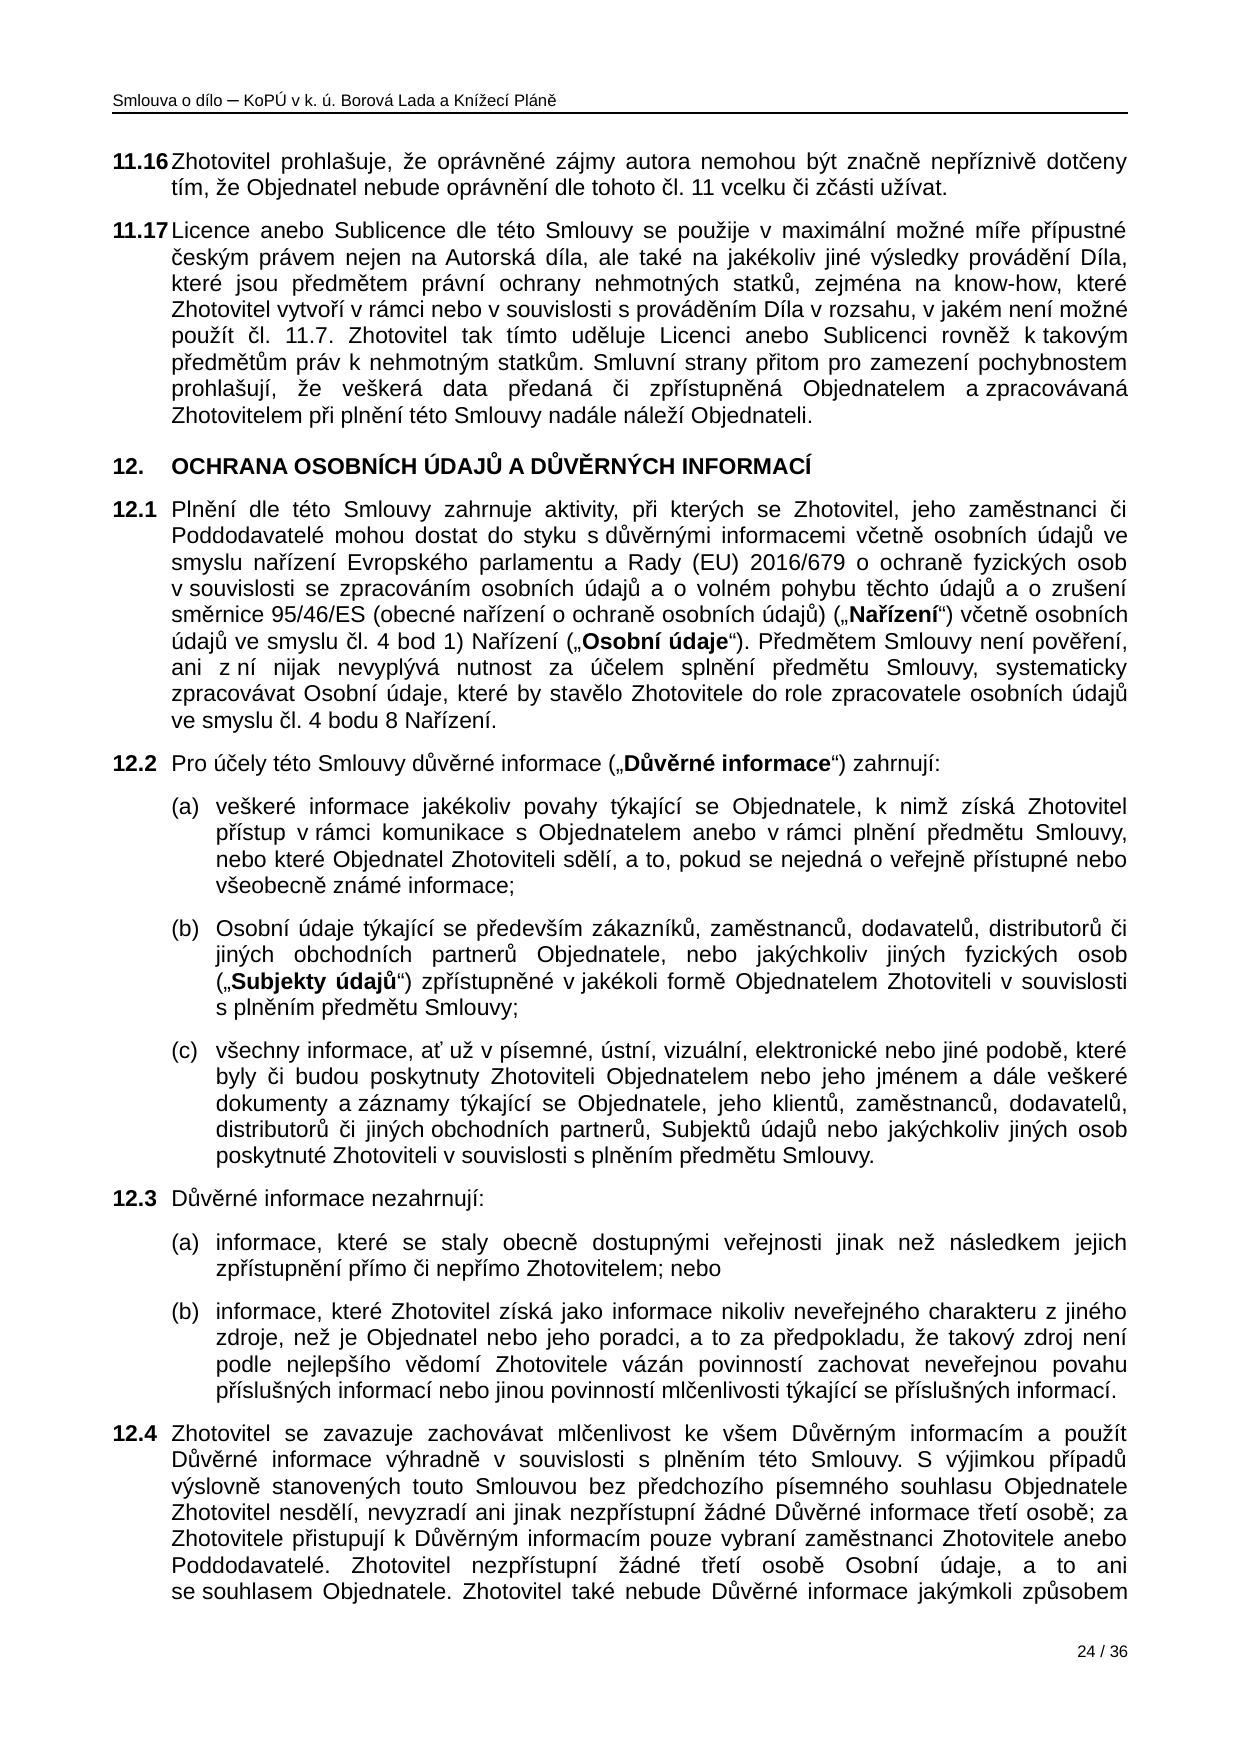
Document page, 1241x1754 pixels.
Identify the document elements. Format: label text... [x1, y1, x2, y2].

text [112, 1420, 1128, 1604]
text Důvěrné informace nezahrnují: [112, 1185, 1128, 1212]
list informace, které se staly obecně dostupnými veřejnosti jinak než následkem jejich zpřístupnění přímo či nepřímo Zhotovitelem; nebo [171, 1228, 1128, 1281]
text Ochrana osobních údajů a Důvěrných informací [112, 453, 1128, 479]
text Licence anebo Sublicence dle této Smlouvy se použije v maximální možné míře přípustné českým právem nejen na Autorská díla, ale také na jakékoliv jiné výsledky provádění Díla, které jsou předmětem právní ochrany nehmotných statků, zejména na know-how, které Zhotovitel vytvoří v rámci nebo v souvislosti s prováděním Díla v rozsahu, v jakém není možné použít čl. 11.7. Zhotovitel tak tímto uděluje Licenci anebo Sublicenci rovněž k takovým předmětům práv k nehmotným statkům. Smluvní strany přitom pro zamezení pochybnostem prohlašují, že veškerá data předaná či zpřístupněná Objednatelem a zpracovávaná Zhotovitelem při plnění této Smlouvy nadále náleží Objednateli. [112, 217, 1128, 428]
list informace, které Zhotovitel získá jako informace nikoliv neveřejného charakteru z jiného zdroje, než je Objednatel nebo jeho poradci, a to za předpokladu, že takový zdroj není podle nejlepšího vědomí Zhotovitele vázán povinností zachovat neveřejnou povahu příslušných informací nebo jinou povinností mlčenlivosti týkající se příslušných informací. [171, 1298, 1128, 1403]
text Pro účely této Smlouvy důvěrné informace („Důvěrné informace“) zahrnují: [112, 750, 1128, 776]
text Osobní údaje týkající se především zákazníků, zaměstnanců, dodavatelů, distributorů či jiných obchodních partnerů Objednatele, nebo jakýchkoliv jiných fyzických osob („Subjekty údajů“) zpřístupněné v jakékoli formě Objednatelem Zhotoviteli v souvislosti s plněním předmětu Smlouvy; [171, 915, 1128, 1020]
text Zhotovitel prohlašuje, že oprávněné zájmy autora nemohou být značně nepříznivě dotčeny tím, že Objednatel nebude oprávnění dle tohoto čl. 11 vcelku či zčásti užívat. [112, 148, 1128, 200]
text Plnění dle této Smlouvy zahrnuje aktivity, při kterých se Zhotovitel, jeho zaměstnanci či Poddodavatelé mohou dostat do styku s důvěrnými informacemi včetně osobních údajů ve smyslu nařízení Evropského parlamentu a Rady (EU) 2016/679 o ochraně fyzických osob v souvislosti se zpracováním osobních údajů a o volném pohybu těchto údajů a o zrušení směrnice 95/46/ES (obecné nařízení o ochraně osobních údajů) („Nařízení“) včetně osobních údajů ve smyslu čl. 4 bod 1) Nařízení („Osobní údaje“). Předmětem Smlouvy není pověření, ani z ní nijak nevyplývá nutnost za účelem splnění předmětu Smlouvy, systematicky zpracovávat Osobní údaje, které by stavělo Zhotovitele do role zpracovatele osobních údajů ve smyslu čl. 4 bodu 8 Nařízení. [112, 496, 1128, 733]
list veškeré informace jakékoliv povahy týkající se Objednatele, k nimž získá Zhotovitel přístup v rámci komunikace s Objednatelem anebo v rámci plnění předmětu Smlouvy, nebo které Objednatel Zhotoviteli sdělí, a to, pokud se nejedná o veřejně přístupné nebo všeobecně známé informace; [171, 793, 1128, 898]
text všechny informace, ať už v písemné, ústní, vizuální, elektronické nebo jiné podobě, které byly či budou poskytnuty Zhotoviteli Objednatelem nebo jeho jménem a dále veškeré dokumenty a záznamy týkající se Objednatele, jeho klientů, zaměstnanců, dodavatelů, distributorů či jiných obchodních partnerů, Subjektů údajů nebo jakýchkoliv jiných osob poskytnuté Zhotoviteli v souvislosti s plněním předmětu Smlouvy. [171, 1037, 1128, 1169]
